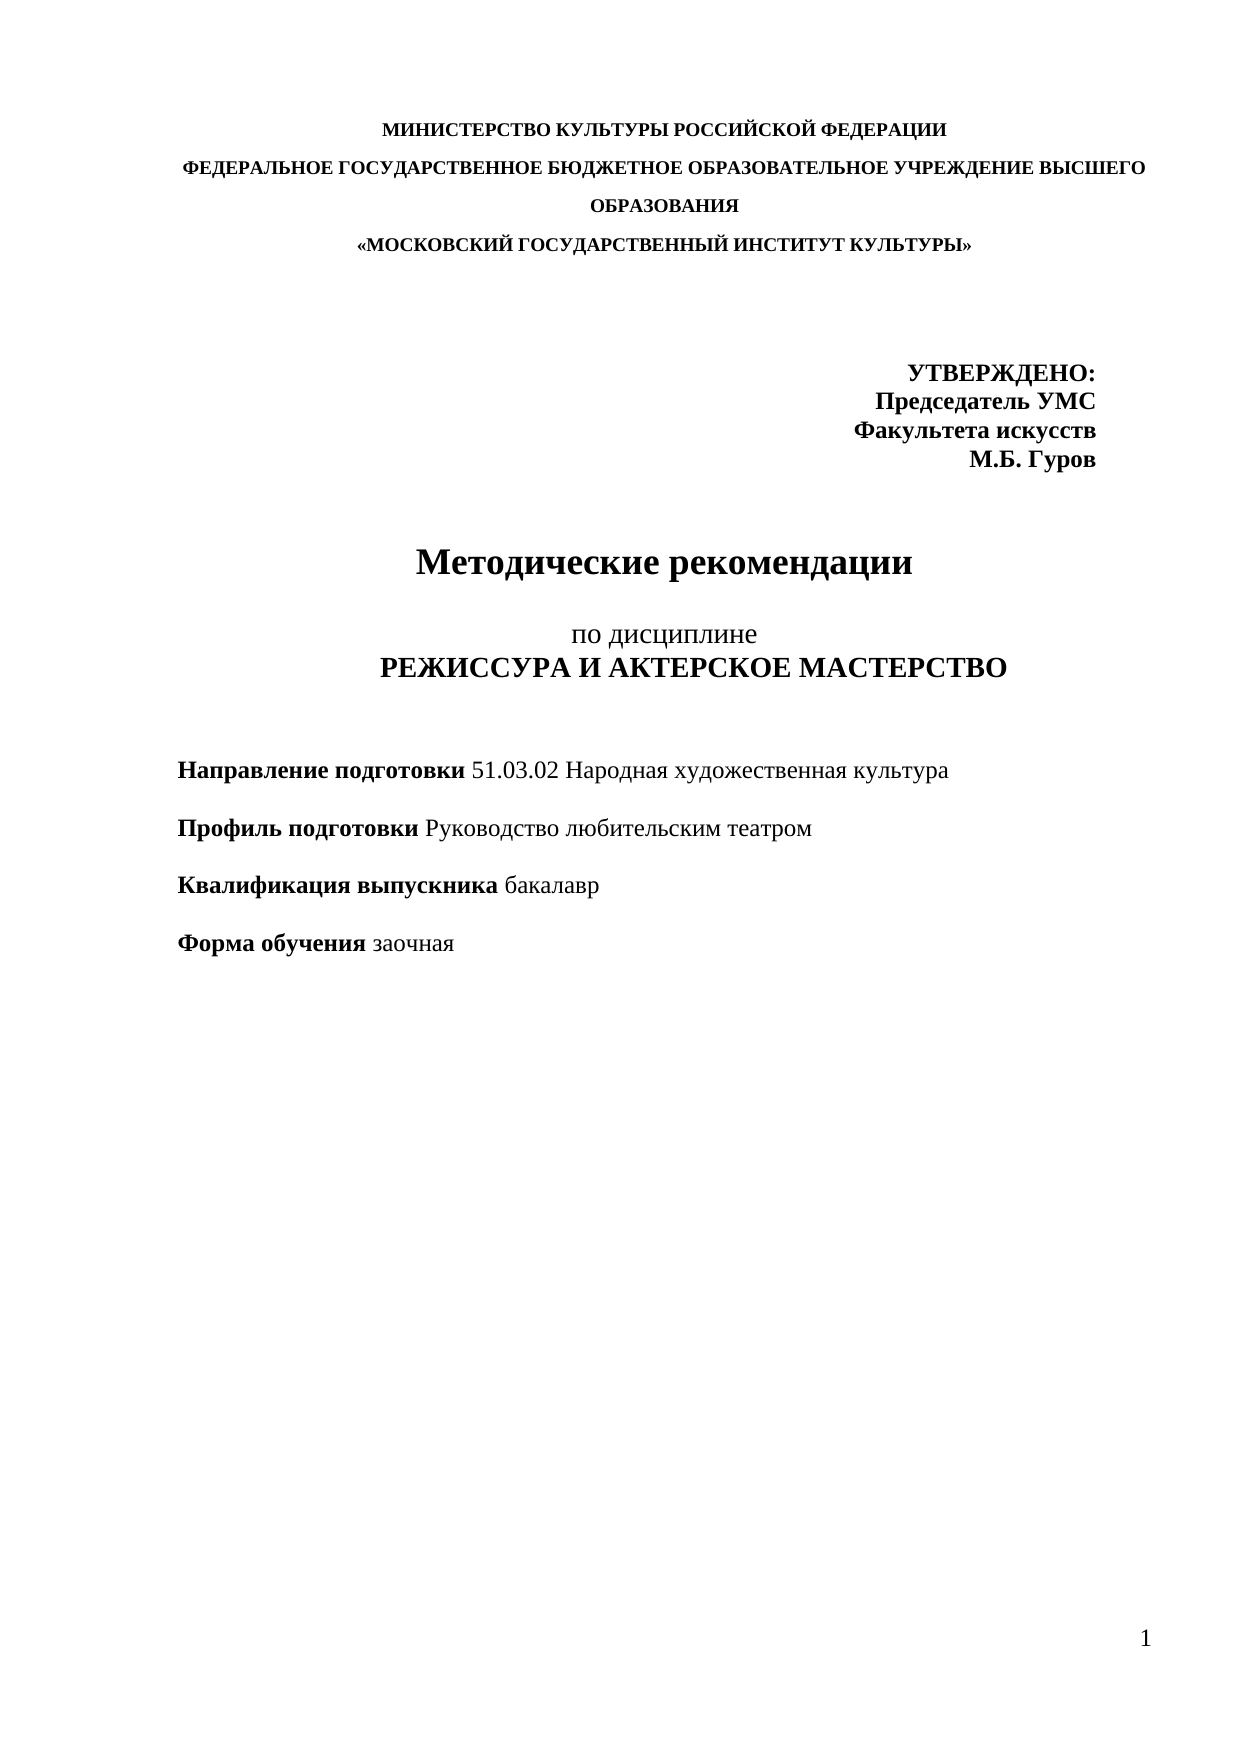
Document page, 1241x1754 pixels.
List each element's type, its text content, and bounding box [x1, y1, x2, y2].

text Профиль подготовки Руководство любительским театром [177, 813, 1152, 842]
text Направление подготовки 51.03.02 Народная художественная культура [177, 756, 1152, 784]
text Форма обучения заочная [177, 928, 1152, 957]
text Методические рекомендации [177, 540, 1152, 583]
table_header УТВЕРЖДЕНО: Председатель УМС Факультета искусств М.Б. Гуров [665, 358, 1107, 473]
text по дисциплине [177, 616, 1152, 650]
text ФЕДЕРАЛЬНОЕ ГОСУДАРСТВЕННОЕ БЮДЖЕТНОЕ ОБРАЗОВАТЕЛЬНОЕ УЧРЕЖДЕНИЕ ВЫСШЕГО ОБРАЗОВАНИЯ [177, 156, 1152, 233]
text РЕЖИССУРА И АКТЕРСКОЕ МАСТЕРСТВО [177, 650, 1152, 683]
text МИНИСТЕРСТВО КУЛЬТУРЫ РОССИЙСКОЙ ФЕДЕРАЦИИ [177, 118, 1152, 156]
text «МОСКОВСКИЙ ГОСУДАРСТВЕННЫЙ ИНСТИТУТ КУЛЬТУРЫ» [177, 233, 1152, 271]
text Квалификация выпускника бакалавр [177, 871, 1152, 899]
